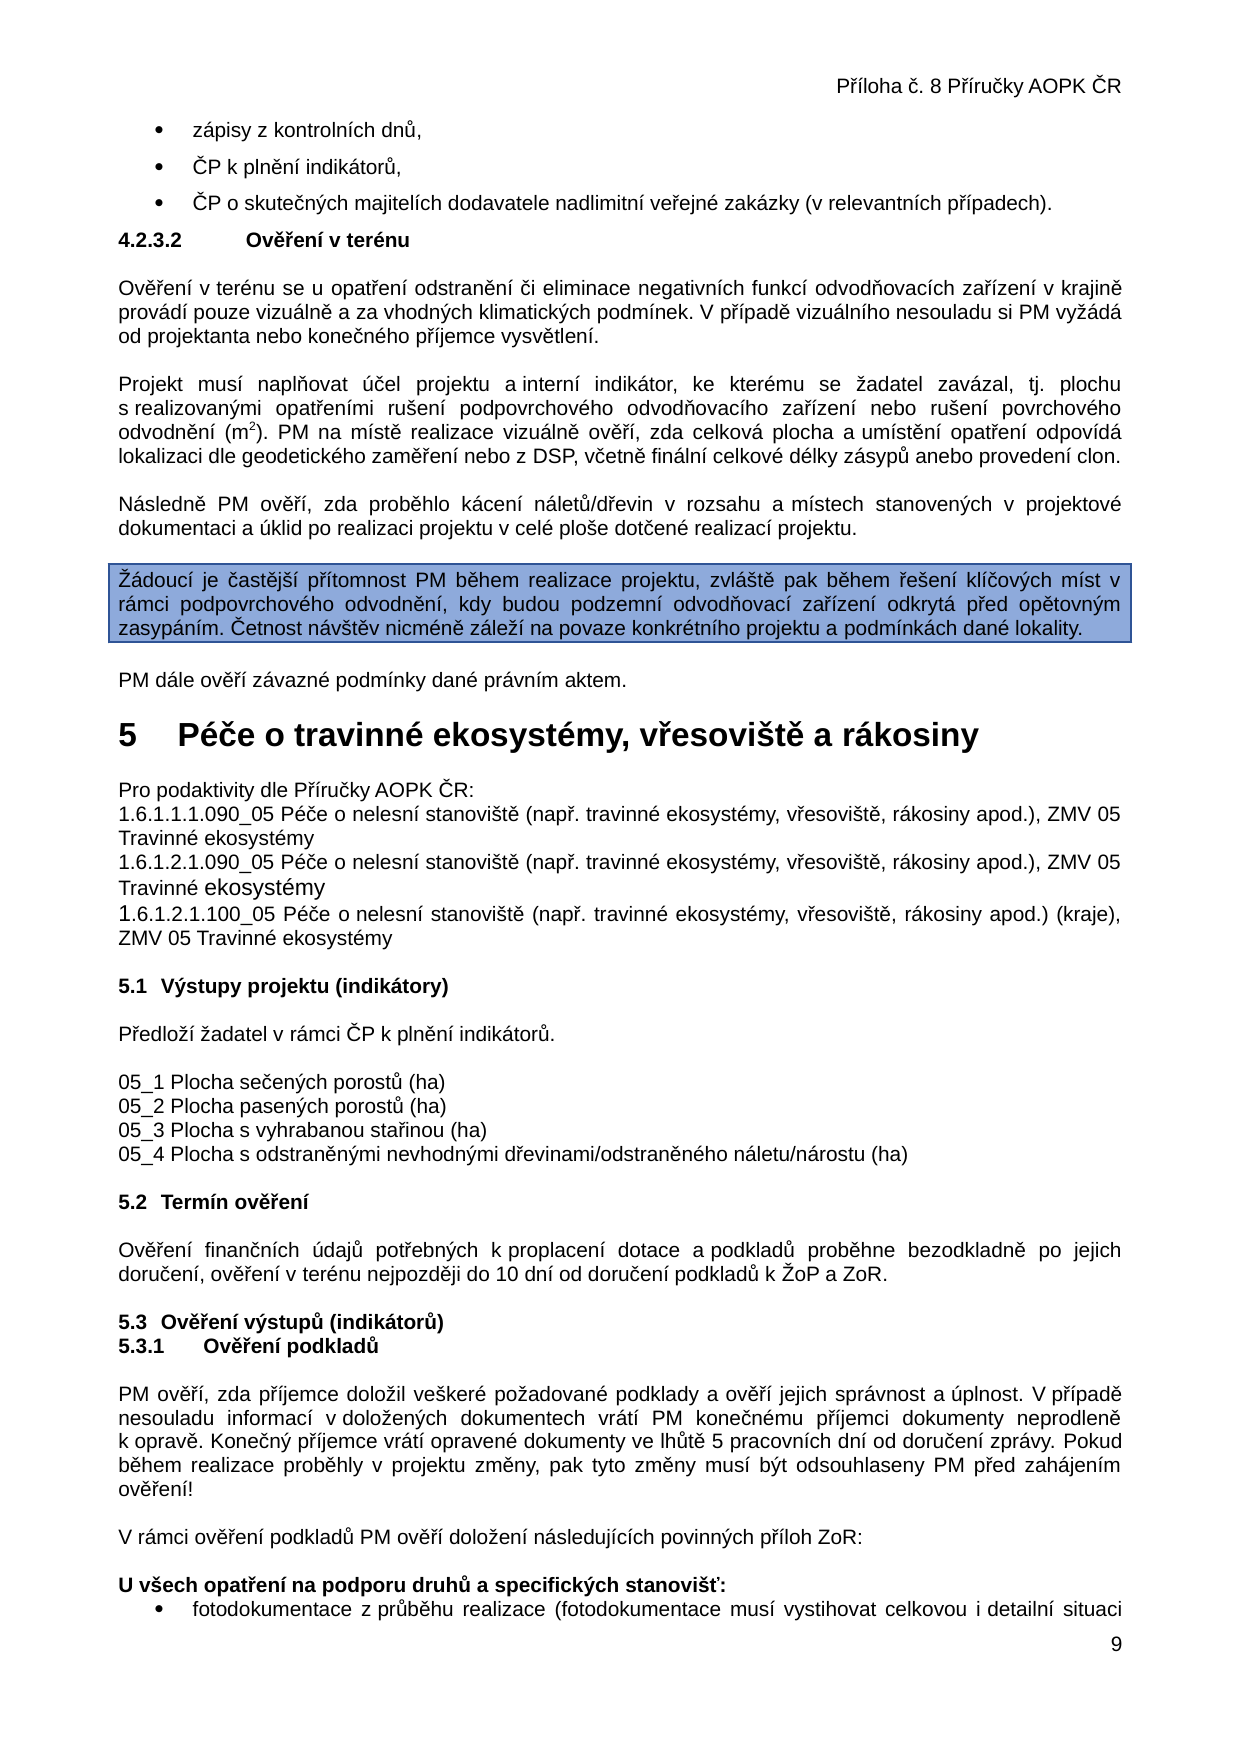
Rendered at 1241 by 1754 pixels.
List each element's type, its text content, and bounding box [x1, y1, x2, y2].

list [155, 1597, 1122, 1621]
subtitle 5.3.1 Ověření podkladů [118, 1333, 1122, 1357]
subtitle 5 Péče o travinné ekosystémy, vřesoviště a rákosiny [118, 715, 1122, 754]
subtitle 5.2 Termín ověření [118, 1190, 1122, 1214]
list zápisy z kontrolních dnů, [155, 118, 1122, 142]
text PM dále ověří závazné podmínky dané právním aktem. [118, 667, 1122, 691]
list ČP k plnění indikátorů, [155, 155, 1122, 179]
text 05_4 Plocha s odstraněnými nevhodnými dřevinami/odstraněného náletu/nárostu (ha) [118, 1142, 1122, 1166]
text Projekt musí naplňovat účel projektu a interní indikátor, ke kterému se žadatel zavázal, tj. plochu s realizovanými opatřeními rušení podpovrchového odvodňovacího zařízení nebo rušení povrchového odvodnění (m2). PM na místě realizace vizuálně ověří, zda celková plocha a umístění opatření odpovídá lokalizaci dle geodetického zaměření nebo z DSP, včetně finální celkové délky zásypů anebo provedení clon. [118, 372, 1122, 467]
text 05_1 Plocha sečených porostů (ha) [118, 1070, 1122, 1094]
text V rámci ověření podkladů PM ověří doložení následujících povinných příloh ZoR: [118, 1525, 1122, 1549]
text Pro podaktivity dle Příručky AOPK ČR: [118, 778, 1122, 802]
text Ověření finančních údajů potřebných k proplacení dotace a podkladů proběhne bezodkladně po jejich doručení, ověření v terénu nejpozději do 10 dní od doručení podkladů k ŽoP a ZoR. [118, 1238, 1122, 1286]
subtitle 4.2.3.2 Ověření v terénu [118, 228, 1122, 252]
text U všech opatření na podporu druhů a specifických stanovišť: [118, 1573, 1122, 1597]
text 1.6.1.2.1.090_05 Péče o nelesní stanoviště (např. travinné ekosystémy, vřesoviště, rákosiny apod.), ZMV 05 Travinné ekosystémy [118, 849, 1122, 900]
text 05_3 Plocha s vyhrabanou stařinou (ha) [118, 1118, 1122, 1142]
text 05_2 Plocha pasených porostů (ha) [118, 1094, 1122, 1118]
text Ověření v terénu se u opatření odstranění či eliminace negativních funkcí odvodňovacích zařízení v krajině provádí pouze vizuálně a za vhodných klimatických podmínek. V případě vizuálního nesouladu si PM vyžádá od projektanta nebo konečného příjemce vysvětlení. [118, 276, 1122, 348]
text 1.6.1.2.1.100_05 Péče o nelesní stanoviště (např. travinné ekosystémy, vřesoviště, rákosiny apod.) (kraje), ZMV 05 Travinné ekosystémy [118, 900, 1122, 950]
subtitle 5.1 Výstupy projektu (indikátory) [118, 974, 1122, 998]
text PM ověří, zda příjemce doložil veškeré požadované podklady a ověří jejich správnost a úplnost. V případě nesouladu informací v doložených dokumentech vrátí PM konečnému příjemci dokumenty neprodleně k opravě. Konečný příjemce vrátí opravené dokumenty ve lhůtě 5 pracovních dní od doručení zprávy. Pokud během realizace proběhly v projektu změny, pak tyto změny musí být odsouhlaseny PM před zahájením ověření! [118, 1381, 1122, 1501]
list ČP o skutečných majitelích dodavatele nadlimitní veřejné zakázky (v relevantních případech). [155, 191, 1122, 215]
text Žádoucí je častější přítomnost PM během realizace projektu, zvláště pak během řešení klíčových míst v rámci podpovrchového odvodnění, kdy budou podzemní odvodňovací zařízení odkrytá před opětovným zasypáním. Četnost návštěv nicméně záleží na povaze konkrétního projektu a podmínkách dané lokality. [110, 565, 1130, 641]
text Předloží žadatel v rámci ČP k plnění indikátorů. [118, 1022, 1122, 1046]
subtitle 5.3 Ověření výstupů (indikátorů) [118, 1309, 1122, 1333]
text 1.6.1.1.1.090_05 Péče o nelesní stanoviště (např. travinné ekosystémy, vřesoviště, rákosiny apod.), ZMV 05 Travinné ekosystémy [118, 802, 1122, 849]
text Následně PM ověří, zda proběhlo kácení náletů/dřevin v rozsahu a místech stanovených v projektové dokumentaci a úklid po realizaci projektu v celé ploše dotčené realizací projektu. [118, 491, 1122, 539]
